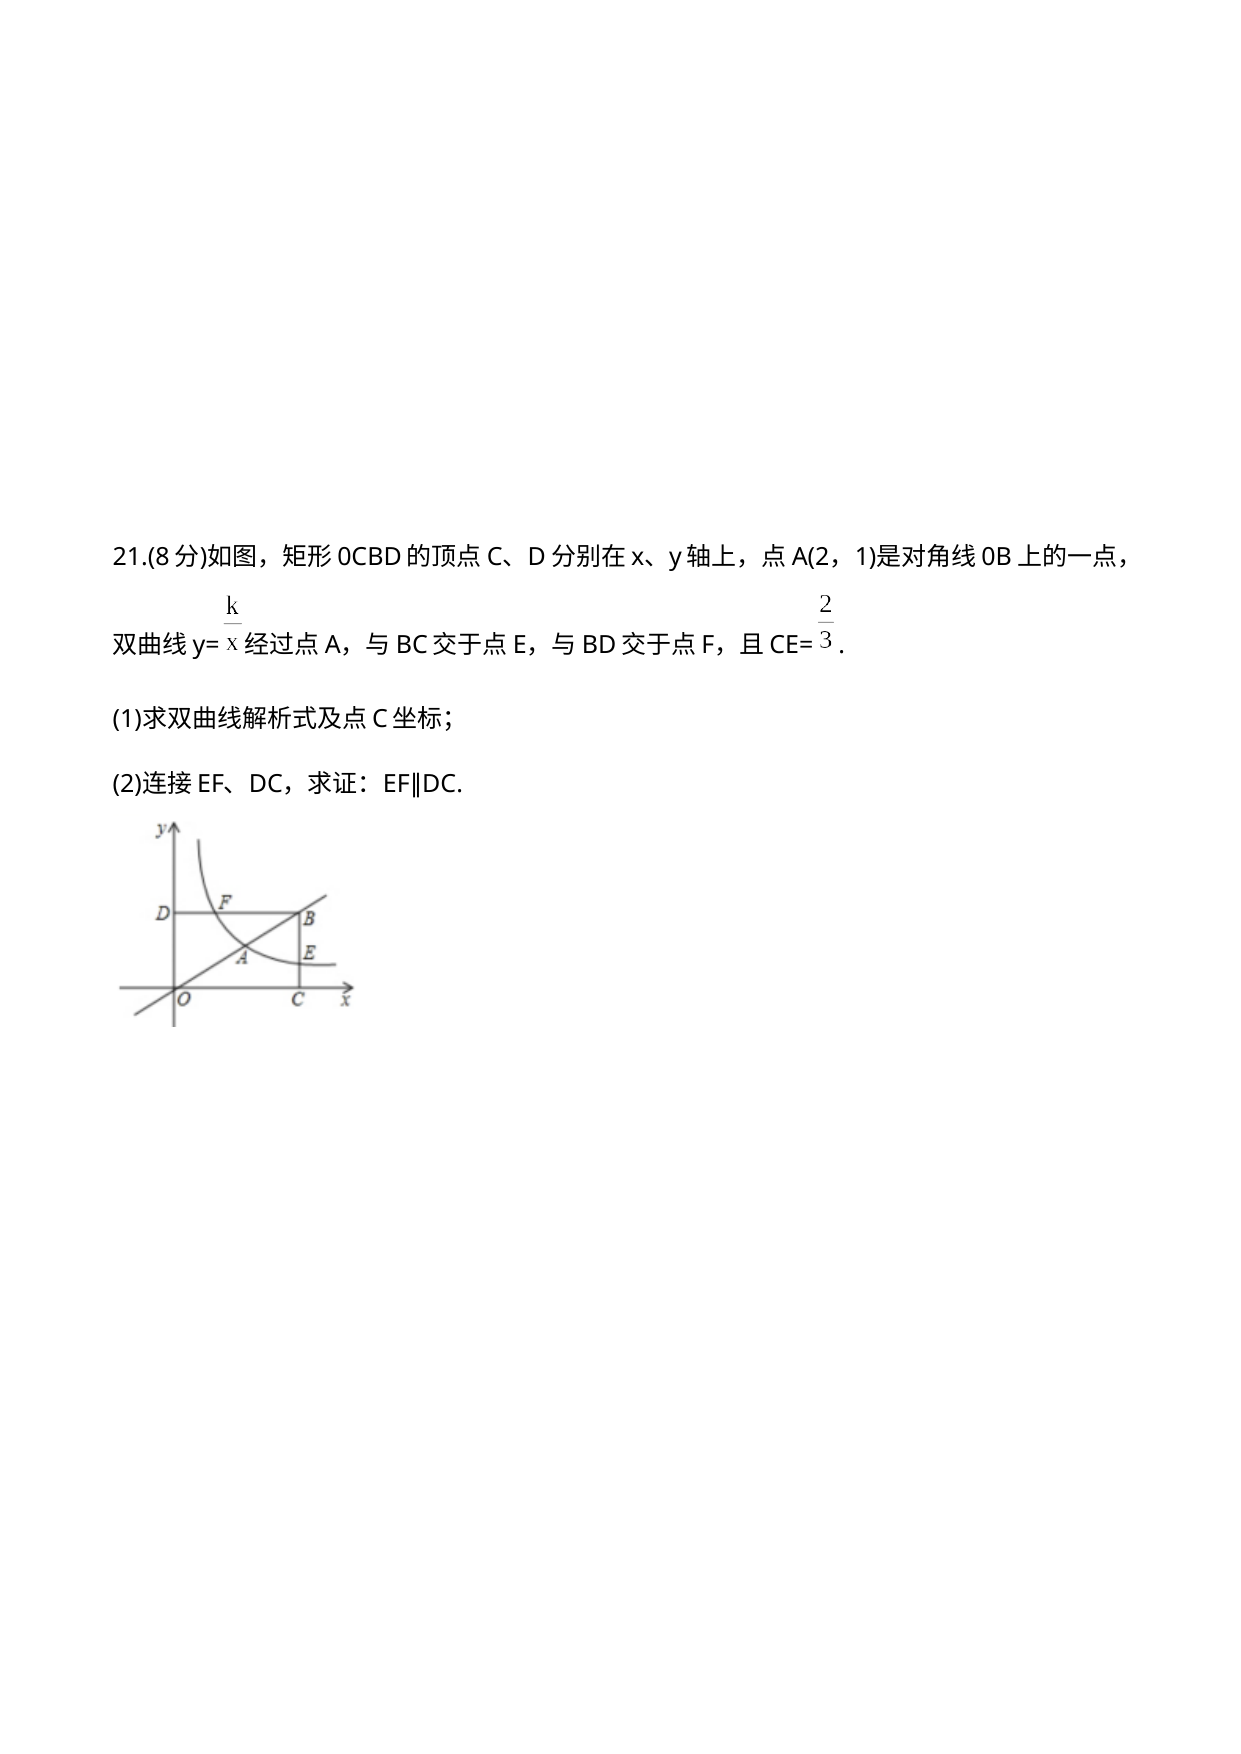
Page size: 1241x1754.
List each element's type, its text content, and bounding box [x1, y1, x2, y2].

picture [112, 814, 399, 1027]
text 21.(8分)如图，矩形0CBD的顶点C、D分别在x、y轴上，点A(2，1)是对角线0B上的一点，双曲线y=经过点A，与BC交于点E，与BD交于点F，且CE=. (1)求双曲线解析式及点C坐标； (2)连接EF、DC，求证：EF∥DC. [112, 522, 1128, 1042]
